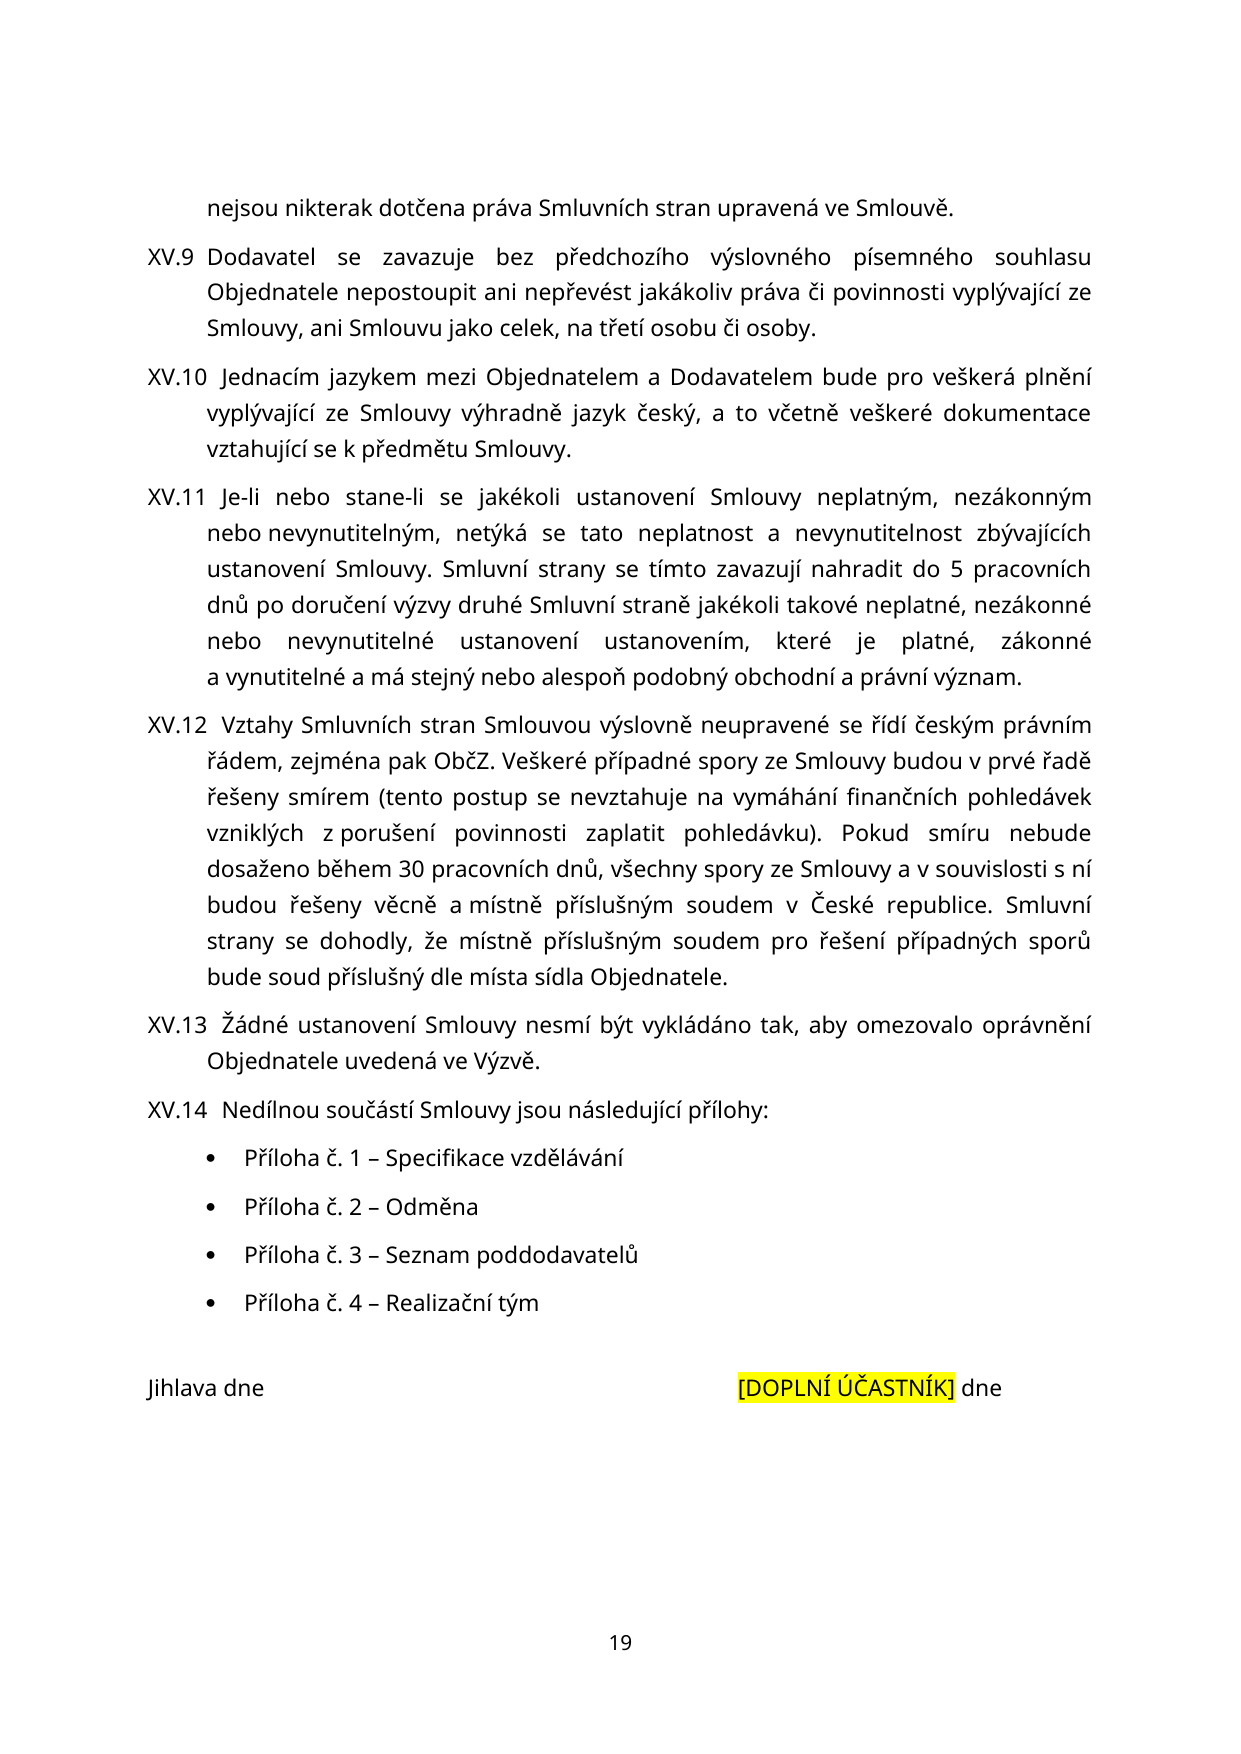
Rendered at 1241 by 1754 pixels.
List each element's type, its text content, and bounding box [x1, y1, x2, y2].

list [148, 192, 1093, 223]
list Příloha č. 1 – Specifikace vzdělávání [207, 1142, 1093, 1173]
list Je-li nebo stane-li se jakékoli ustanovení Smlouvy neplatným, nezákonným nebo nevynutitelným, netýká se tato neplatnost a nevynutitelnost zbývajících ustanovení Smlouvy. Smluvní strany se tímto zavazují nahradit do 5 pracovních dnů po doručení výzvy druhé Smluvní straně jakékoli takové neplatné, nezákonné nebo nevynutitelné ustanovení ustanovením, které je platné, zákonné a vynutitelné a má stejný nebo alespoň podobný obchodní a právní význam. [148, 481, 1093, 692]
list Příloha č. 3 – Seznam poddodavatelů [207, 1239, 1093, 1270]
list Vztahy Smluvních stran Smlouvou výslovně neupravené se řídí českým právním řádem, zejména pak ObčZ. Veškeré případné spory ze Smlouvy budou v prvé řadě řešeny smírem (tento postup se nevztahuje na vymáhání finančních pohledávek vzniklých z porušení povinnosti zaplatit pohledávku). Pokud smíru nebude dosaženo během 30 pracovních dnů, všechny spory ze Smlouvy a v souvislosti s ní budou řešeny věcně a místně příslušným soudem v České republice. Smluvní strany se dohodly, že místně příslušným soudem pro řešení případných sporů bude soud příslušný dle místa sídla Objednatele. [148, 709, 1093, 992]
text Jihlava dne [DOPLNÍ ÚČASTNÍK] dne [955, 1372, 1172, 1403]
list Žádné ustanovení Smlouvy nesmí být vykládáno tak, aby omezovalo oprávnění Objednatele uvedená ve Výzvě. [148, 1009, 1093, 1076]
list Jednacím jazykem mezi Objednatelem a Dodavatelem bude pro veškerá plnění vyplývající ze Smlouvy výhradně jazyk český, a to včetně veškeré dokumentace vztahující se k předmětu Smlouvy. [148, 361, 1093, 464]
list Dodavatel se zavazuje bez předchozího výslovného písemného souhlasu Objednatele nepostoupit ani nepřevést jakákoliv práva či povinnosti vyplývající ze Smlouvy, ani Smlouvu jako celek, na třetí osobu či osoby. [148, 240, 1093, 343]
list Nedílnou součástí Smlouvy jsou následující přílohy: [148, 1093, 1093, 1125]
list Příloha č. 2 – Odměna [207, 1190, 1093, 1222]
list Příloha č. 4 – Realizační tým [207, 1287, 1093, 1318]
text Jihlava dne [DOPLNÍ ÚČASTNÍK] dne [148, 1372, 738, 1403]
